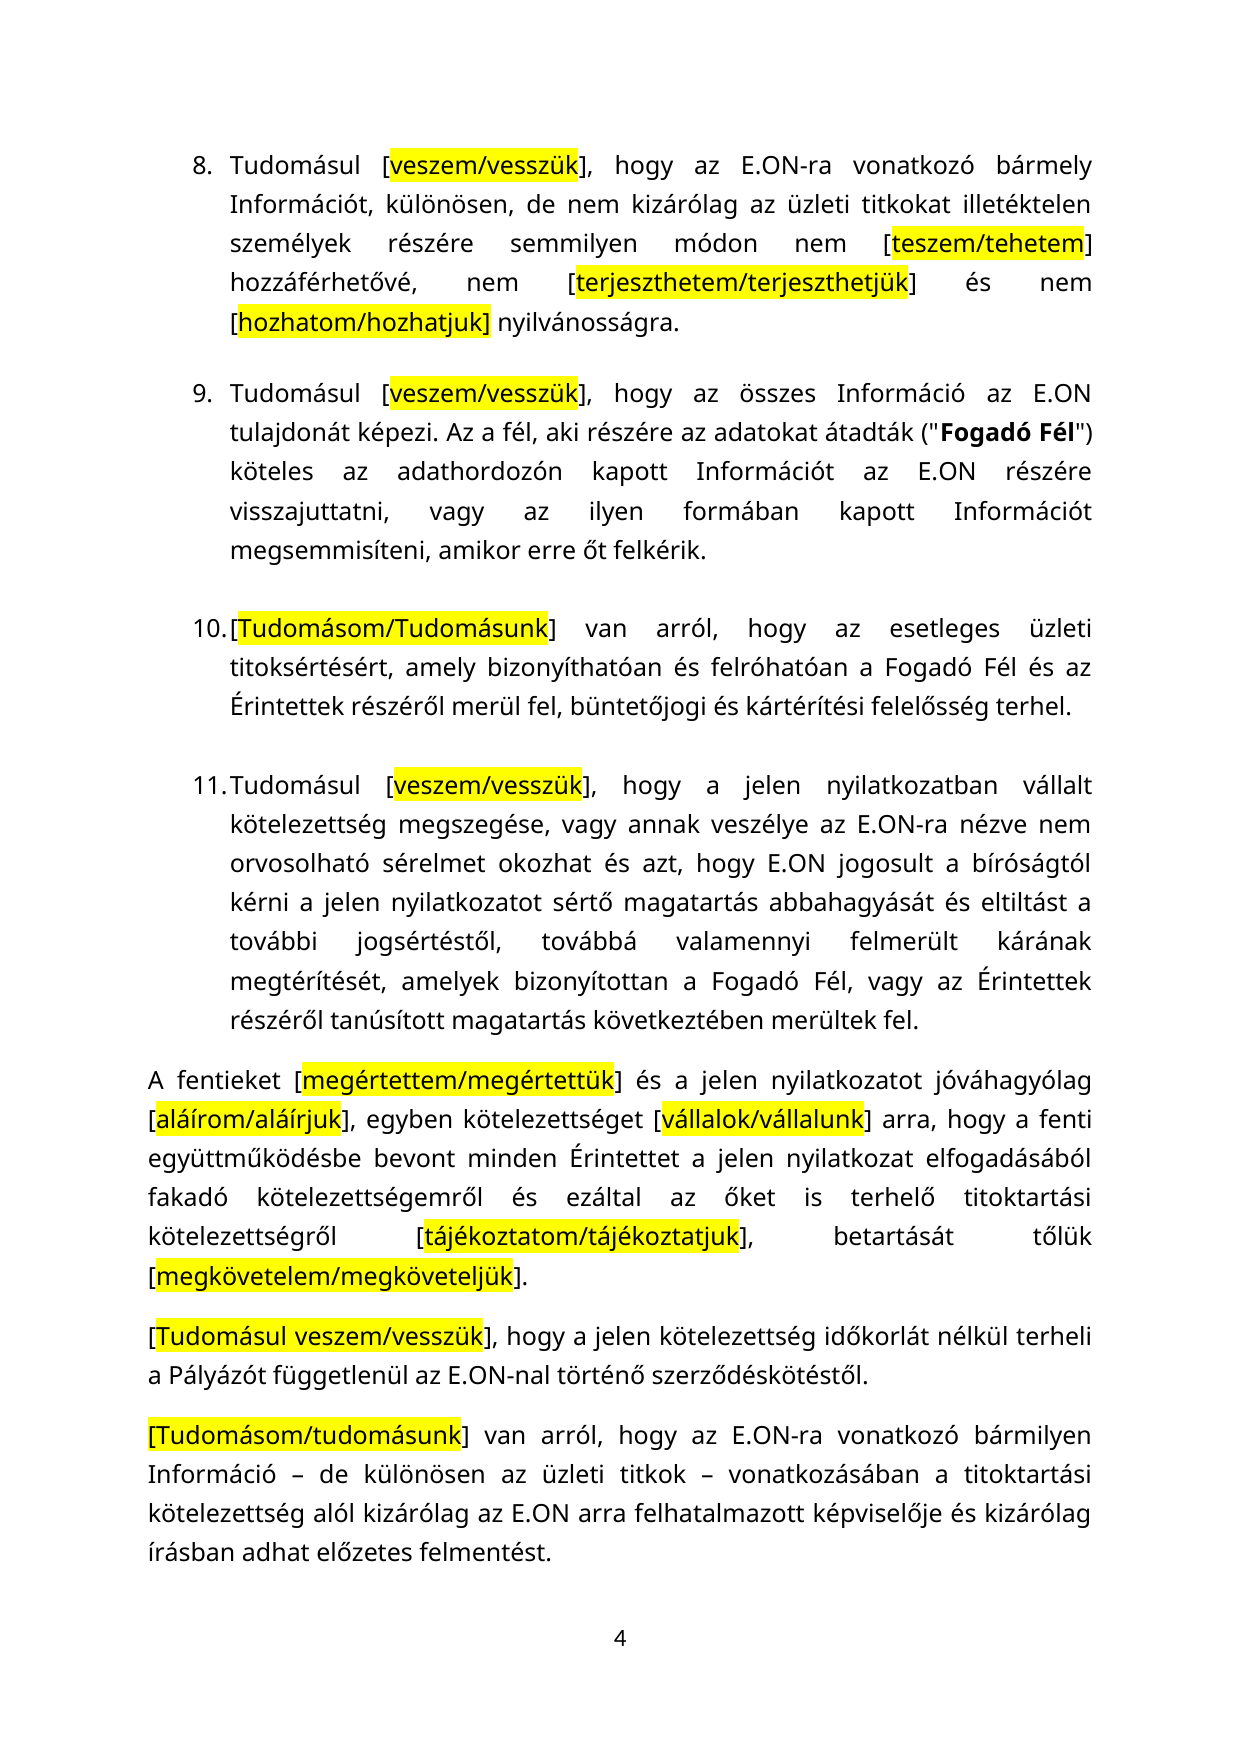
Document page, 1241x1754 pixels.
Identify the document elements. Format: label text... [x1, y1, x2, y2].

list [Tudomásom/Tudomásunk] van arról, hogy az esetleges üzleti titoksértésért, amely bizonyíthatóan és felróhatóan a Fogadó Fél és az Érintettek részéről merül fel, büntetőjogi és kártérítési felelősség terhel. [192, 611, 1093, 723]
list Tudomásul [veszem/vesszük], hogy az összes Információ az E.ON tulajdonát képezi. Az a fél, aki részére az adatokat átadták ("Fogadó Fél") köteles az adathordozón kapott Információt az E.ON részére visszajuttatni, vagy az ilyen formában kapott Információt megsemmisíteni, amikor erre őt felkérik. [192, 376, 1093, 566]
text A fentieket [megértettem/megértettük] és a jelen nyilatkozatot jóváhagyólag [aláírom/aláírjuk], egyben kötelezettséget [vállalok/vállalunk] arra, hogy a fenti együttműködésbe bevont minden Érintettet a jelen nyilatkozat elfogadásából fakadó kötelezettségemről és ezáltal az őket is terhelő titoktartási kötelezettségről [tájékoztatom/tájékoztatjuk], betartását tőlük [megkövetelem/megköveteljük]. [148, 1062, 1093, 1292]
text [Tudomásul veszem/vesszük], hogy a jelen kötelezettség időkorlát nélkül terheli a Pályázót függetlenül az E.ON-nal történő szerződéskötéstől. [148, 1318, 1093, 1391]
list Tudomásul [veszem/vesszük], hogy az E.ON-ra vonatkozó bármely Információt, különösen, de nem kizárólag az üzleti titkokat illetéktelen személyek részére semmilyen módon nem [teszem/tehetem] hozzáférhetővé, nem [terjeszthetem/terjeszthetjük] és nem [hozhatom/hozhatjuk] nyilvánosságra. [192, 148, 1093, 338]
list Tudomásul [veszem/vesszük], hogy a jelen nyilatkozatban vállalt kötelezettség megszegése, vagy annak veszélye az E.ON-ra nézve nem orvosolható sérelmet okozhat és azt, hogy E.ON jogosult a bíróságtól kérni a jelen nyilatkozatot sértő magatartás abbahagyását és eltiltást a további jogsértéstől, továbbá valamennyi felmerült kárának megtérítését, amelyek bizonyítottan a Fogadó Fél, vagy az Érintettek részéről tanúsított magatartás következtében merültek fel. [192, 767, 1093, 1036]
text [Tudomásom/tudomásunk] van arról, hogy az E.ON-ra vonatkozó bármilyen Információ – de különösen az üzleti titkok – vonatkozásában a titoktartási kötelezettség alól kizárólag az E.ON arra felhatalmazott képviselője és kizárólag írásban adhat előzetes felmentést. [148, 1417, 1093, 1569]
